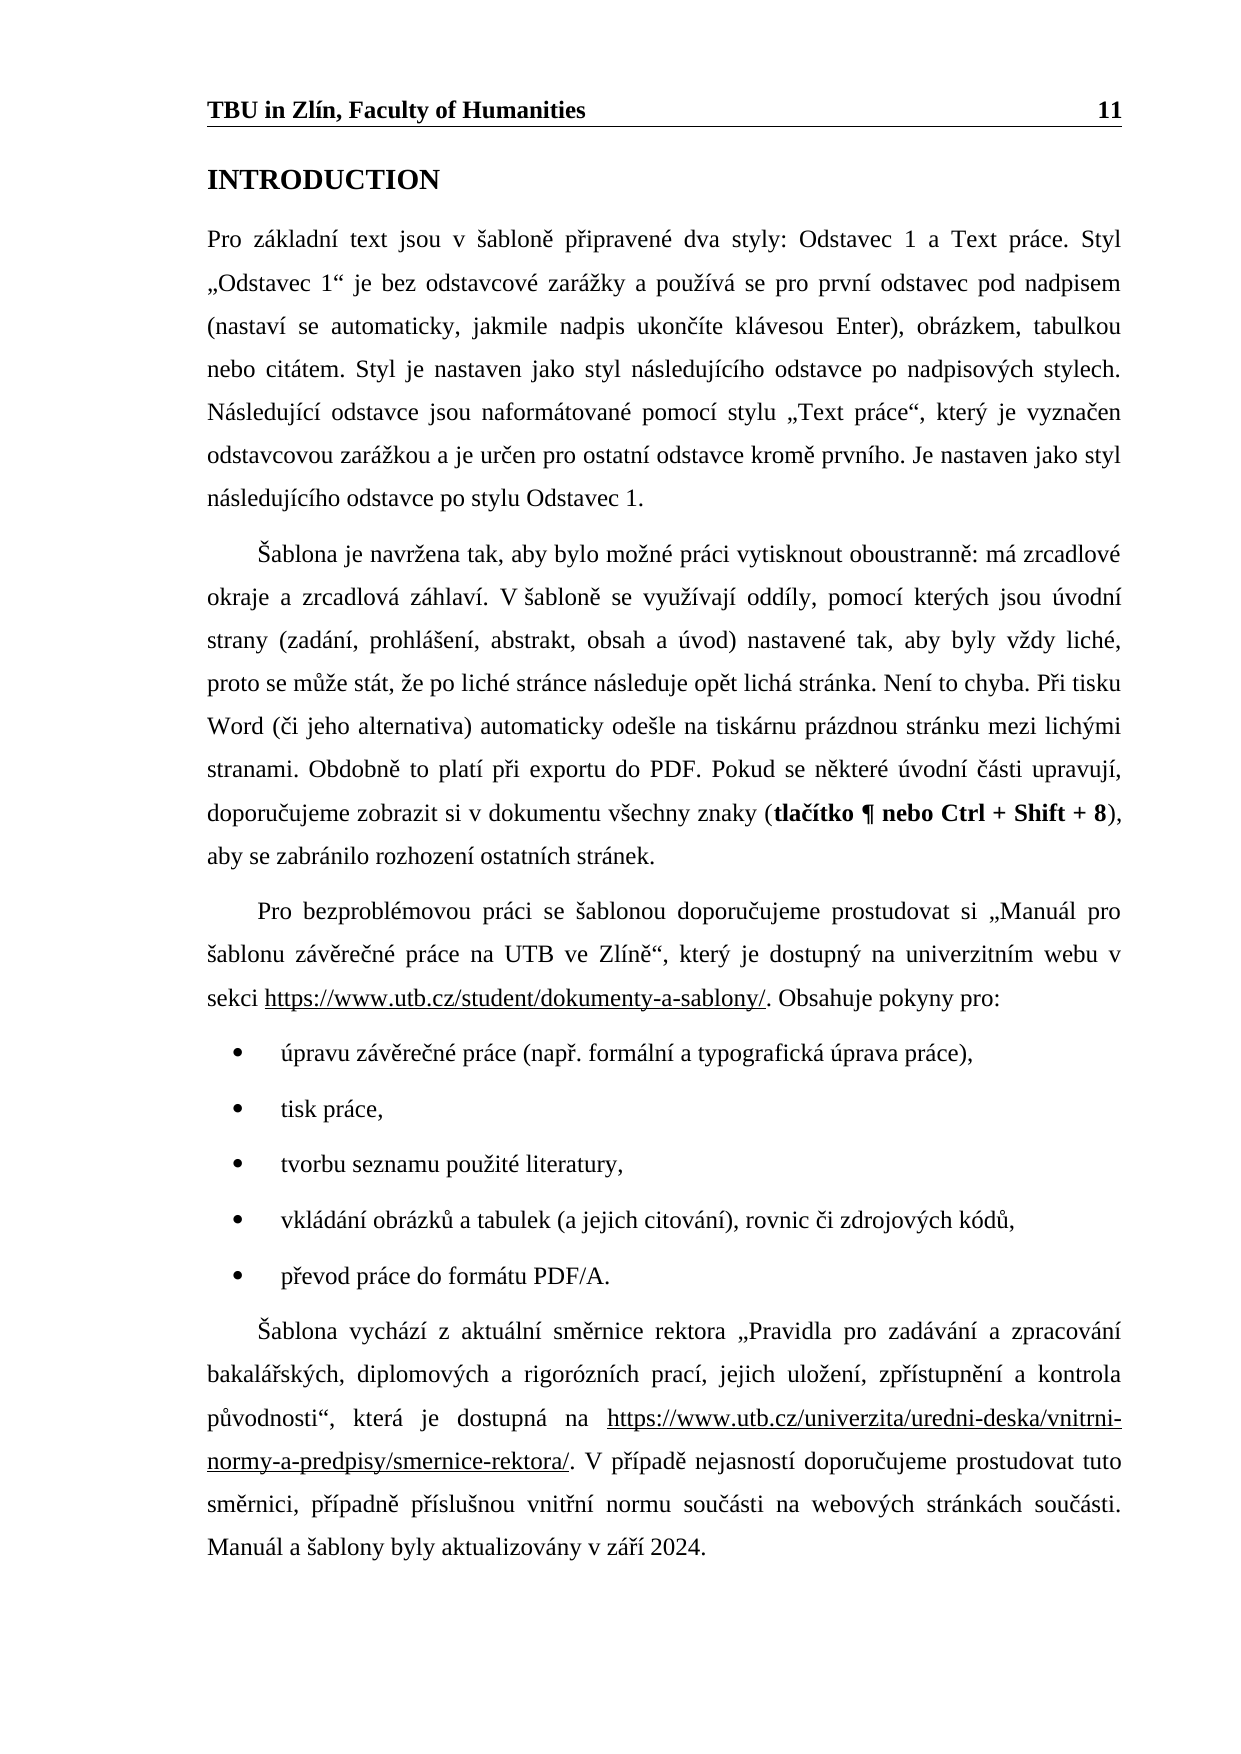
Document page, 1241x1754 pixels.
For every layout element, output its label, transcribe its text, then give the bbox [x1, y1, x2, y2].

list tisk práce, [233, 1094, 1122, 1123]
list úpravu závěrečné práce (např. formální a typografická úprava práce), [233, 1038, 1122, 1067]
text Pro bezproblémovou práci se šablonou doporučujeme prostudovat si „Manuál pro šablonu závěrečné práce na UTB ve Zlíně“, který je dostupný na univerzitním webu v sekci https://www.utb.cz/student/dokumenty-a-sablony/. Obsahuje pokyny pro: [207, 896, 1122, 1011]
text Šablona vychází z aktuální směrnice rektora „Pravidla pro zadávání a zpracování bakalářských, diplomových a rigorózních prací, jejich uložení, zpřístupnění a kontrola původnosti“, která je dostupná na https://www.utb.cz/univerzita/uredni-deska/vnitrni-normy-a-predpisy/smernice-rektora/. V případě nejasností doporučujeme prostudovat tuto směrnici, případně příslušnou vnitřní normu součásti na webových stránkách součásti. Manuál a šablony byly aktualizovány v září 2024. [207, 1316, 1122, 1561]
text Introduction [207, 162, 1122, 195]
list převod práce do formátu PDF/A. [233, 1261, 1122, 1289]
list vkládání obrázků a tabulek (a jejich citování), rovnic či zdrojových kódů, [233, 1205, 1122, 1234]
text Pro základní text jsou v šabloně připravené dva styly: Odstavec 1 a Text práce. Styl „Odstavec 1“ je bez odstavcové zarážky a používá se pro první odstavec pod nadpisem (nastaví se automaticky, jakmile nadpis ukončíte klávesou Enter), obrázkem, tabulkou nebo citátem. Styl je nastaven jako styl následujícího odstavce po nadpisových stylech. Následující odstavce jsou naformátované pomocí stylu „Text práce“, který je vyznačen odstavcovou zarážkou a je určen pro ostatní odstavce kromě prvního. Je nastaven jako styl následujícího odstavce po stylu Odstavec 1. [207, 224, 1122, 512]
list tvorbu seznamu použité literatury, [233, 1149, 1122, 1178]
text Šablona je navržena tak, aby bylo možné práci vytisknout oboustranně: má zrcadlové okraje a zrcadlová záhlaví. V šabloně se využívají oddíly, pomocí kterých jsou úvodní strany (zadání, prohlášení, abstrakt, obsah a úvod) nastavené tak, aby byly vždy liché, proto se může stát, že po liché stránce následuje opět lichá stránka. Není to chyba. Při tisku Word (či jeho alternativa) automaticky odešle na tiskárnu prázdnou stránku mezi lichými stranami. Obdobně to platí při exportu do PDF. Pokud se některé úvodní části upravují, doporučujeme zobrazit si v dokumentu všechny znaky (tlačítko ¶ nebo Ctrl + Shift + 8), aby se zabránilo rozhození ostatních stránek. [207, 539, 1122, 869]
